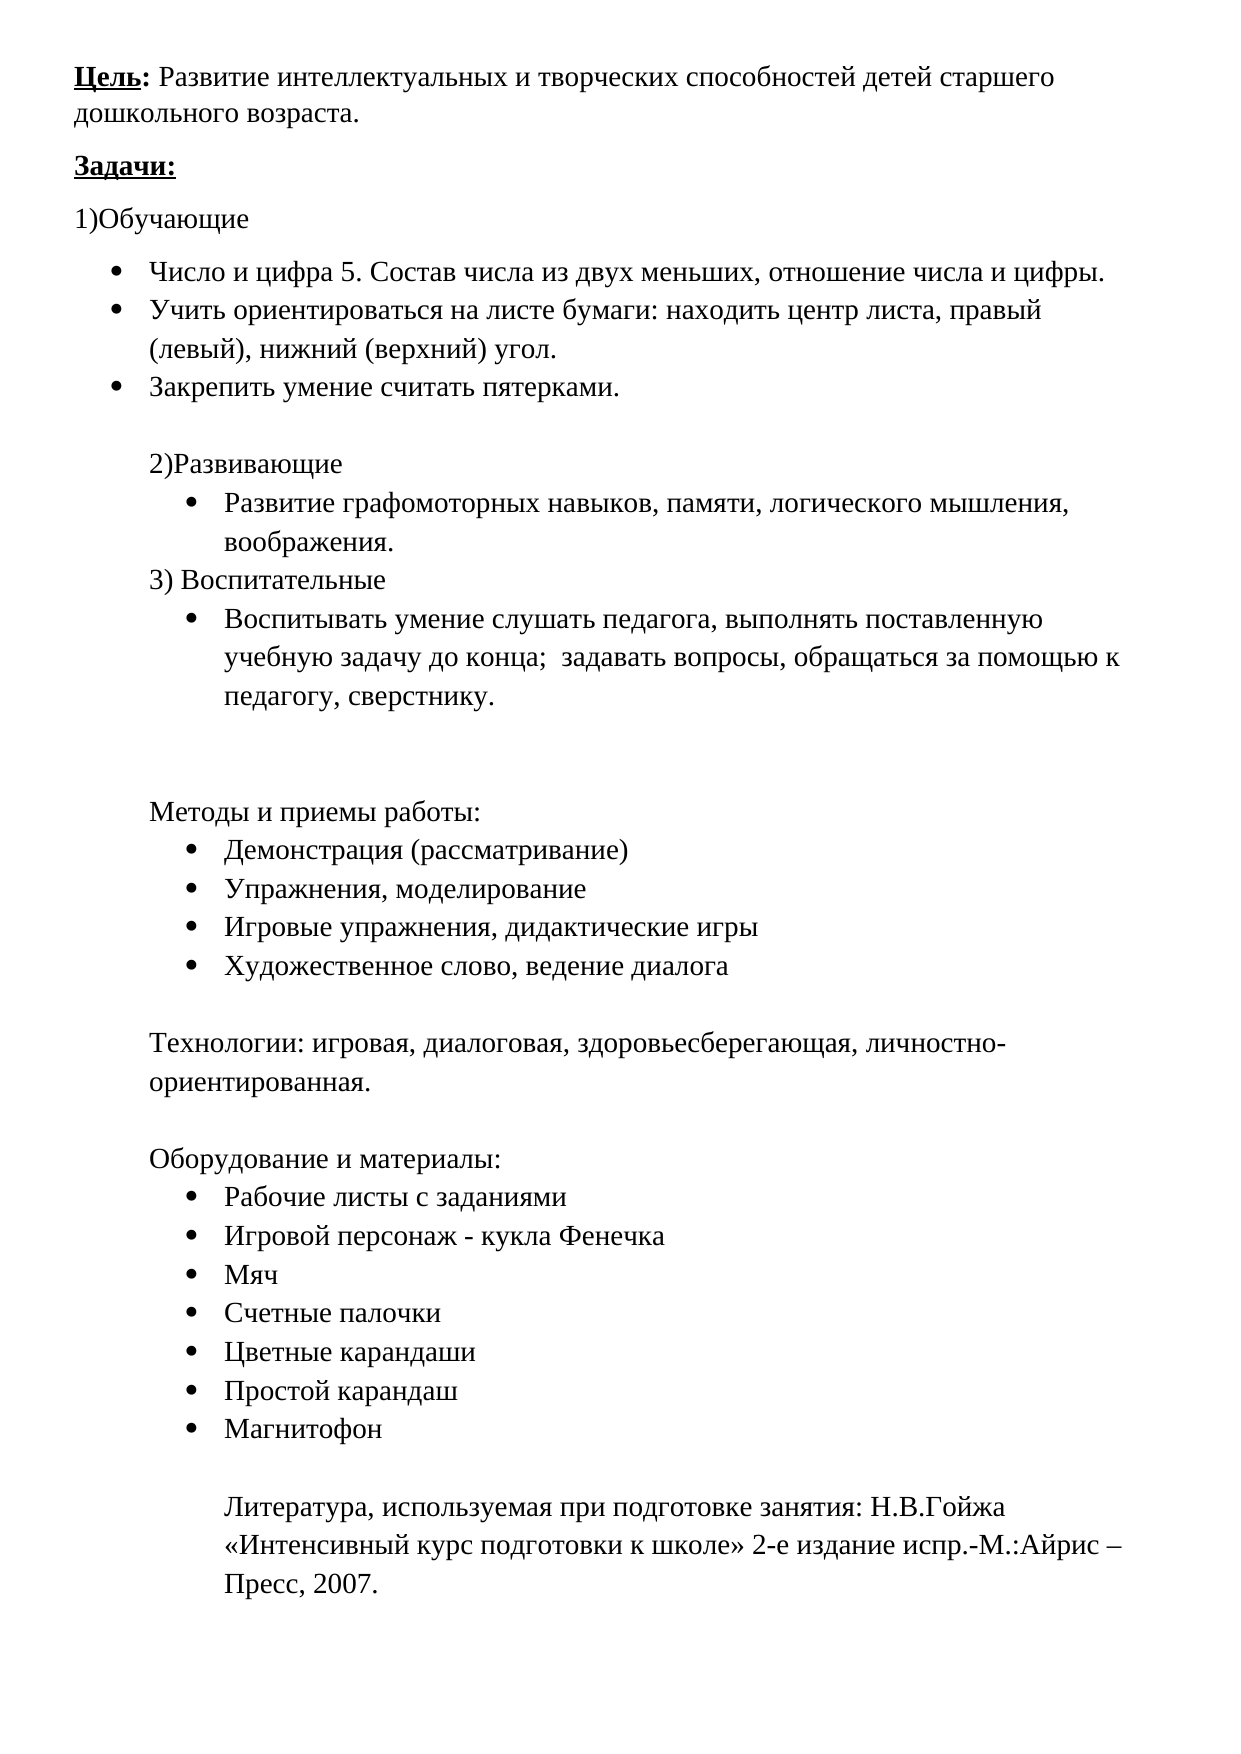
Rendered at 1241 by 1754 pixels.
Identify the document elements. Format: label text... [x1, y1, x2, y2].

text Задачи: [74, 148, 1152, 182]
list Оборудование и материалы: [149, 1141, 1152, 1174]
list Воспитывать умение слушать педагога, выполнять поставленную учебную задачу до конца; задавать вопросы, обращаться за помощью к педагогу, сверстнику. [186, 601, 1152, 712]
list Рабочие листы с заданиями [186, 1179, 1152, 1213]
list Демонстрация (рассматривание) [186, 832, 1152, 866]
list Мяч [186, 1257, 1152, 1291]
list Литература, используемая при подготовке занятия: Н.В.Гойжа «Интенсивный курс подготовки к школе» 2-е издание испр.-М.:Айрис – Пресс, 2007. [224, 1489, 1152, 1599]
list Художественное слово, ведение диалога [186, 948, 1152, 982]
list Счетные палочки [186, 1296, 1152, 1329]
list 3) Воспитательные [149, 562, 1152, 596]
list Упражнения, моделирование [186, 871, 1152, 904]
list Игровые упражнения, дидактические игры [186, 909, 1152, 943]
list Закрепить умение считать пятерками. [111, 369, 1152, 403]
list Технологии: игровая, диалоговая, здоровьесберегающая, личностно-ориентированная. [149, 1025, 1152, 1097]
list Число и цифра 5. Состав числа из двух меньших, отношение числа и цифры. [111, 254, 1152, 287]
list Простой карандаш [186, 1373, 1152, 1406]
list Магнитофон [186, 1411, 1152, 1445]
list Методы и приемы работы: [149, 794, 1152, 827]
text Цель: Развитие интеллектуальных и творческих способностей детей старшего дошкольного возраста. [74, 59, 1152, 129]
list Учить ориентироваться на листе бумаги: находить центр листа, правый (левый), нижний (верхний) угол. [111, 292, 1152, 364]
text 1)Обучающие [74, 201, 1152, 234]
list Развитие графомоторных навыков, памяти, логического мышления, воображения. [186, 485, 1152, 557]
list Игровой персонаж - кукла Фенечка [186, 1218, 1152, 1252]
list 2)Развивающие [149, 447, 1152, 480]
list Цветные карандаши [186, 1334, 1152, 1368]
